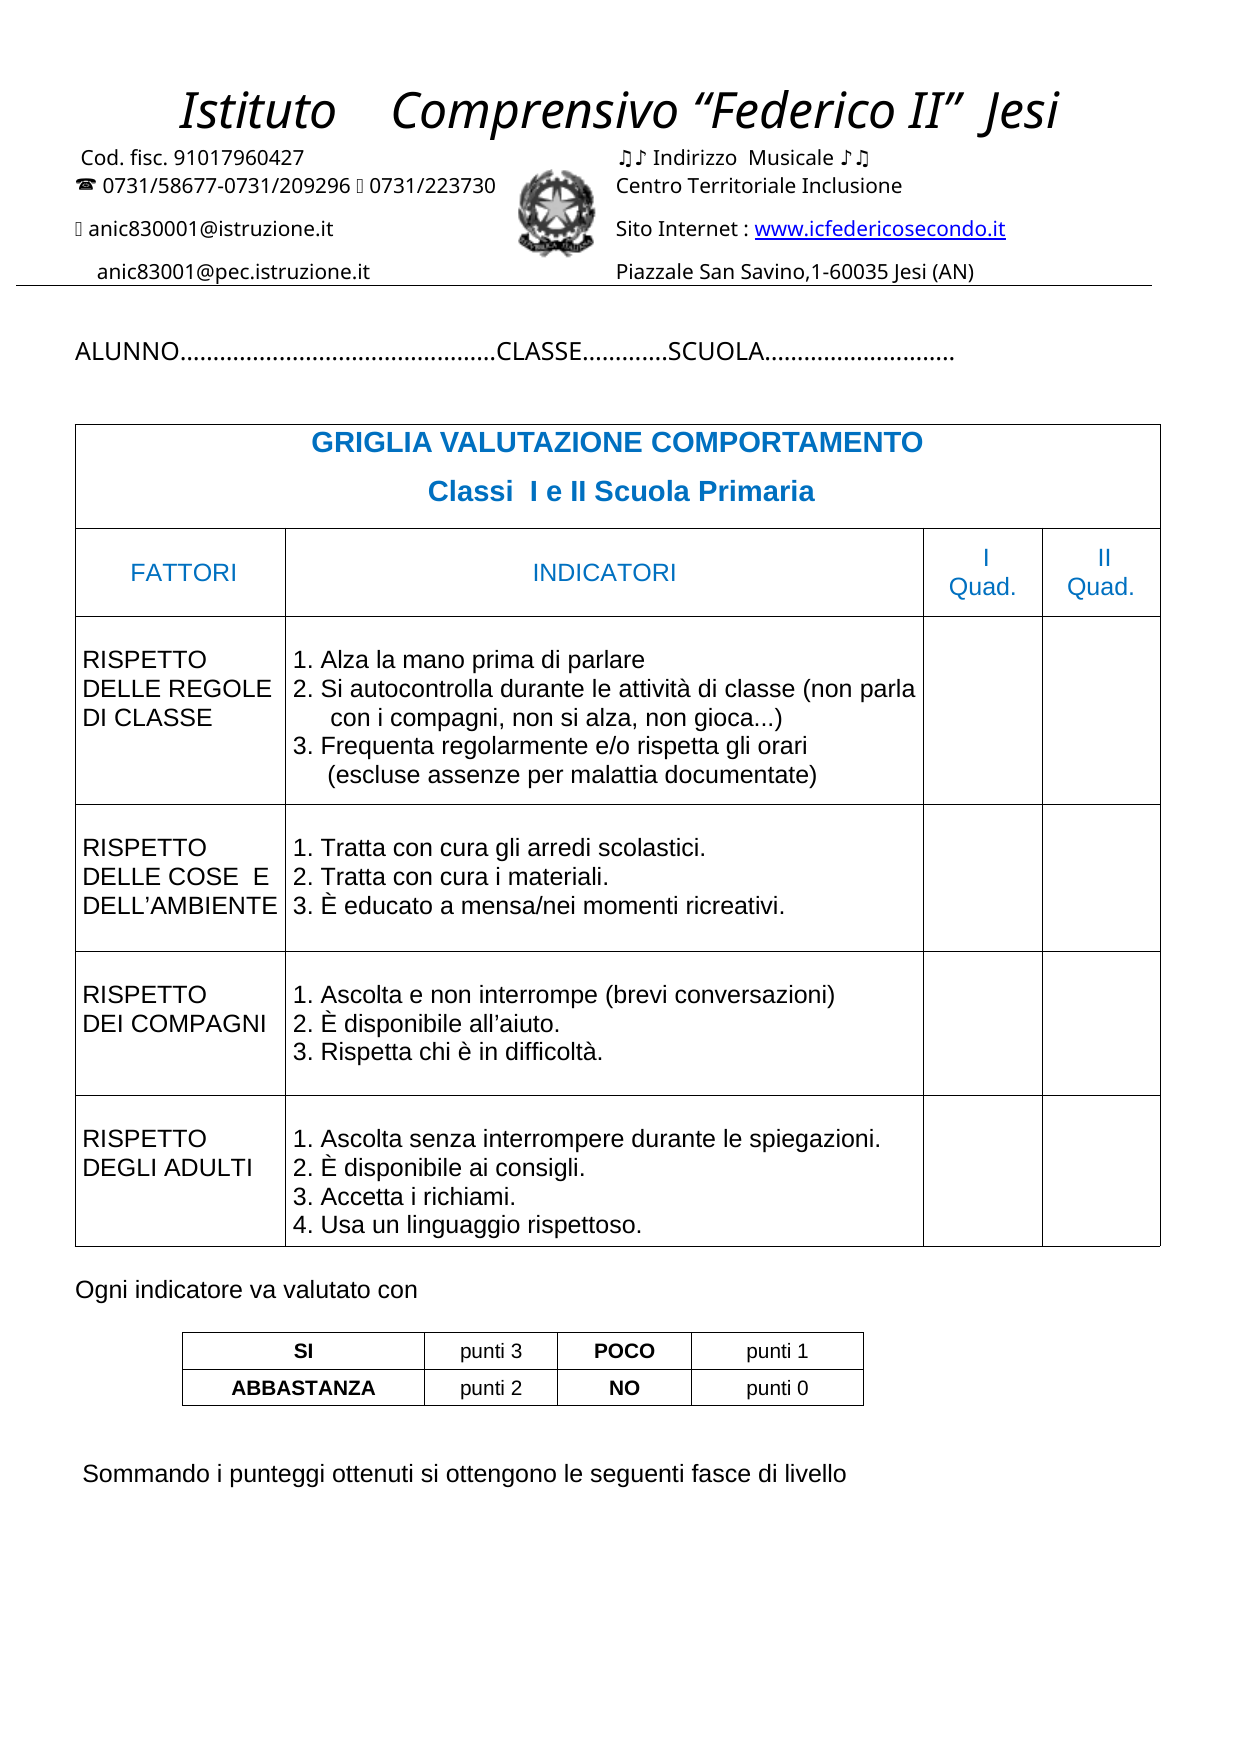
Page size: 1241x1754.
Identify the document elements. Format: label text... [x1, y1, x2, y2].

table_header POCO [558, 1333, 691, 1369]
table_cell 1. Ascolta e non interrompe (brevi conversazioni) 2. È disponibile all’aiuto. 3. Rispetta chi è in difficoltà. [286, 952, 923, 1095]
table_cell punti 0 [692, 1370, 863, 1405]
text Ogni indicatore va valutato con [75, 1275, 1164, 1303]
table_cell [924, 952, 1042, 1095]
table_header GRIGLIA VALUTAZIONE COMPORTAMENTO Classi I e II Scuola Primaria [76, 425, 1160, 528]
text anic830001@istruzione.it Sito Internet : www.icfedericosecondo.it [75, 214, 517, 243]
table_cell RISPETTO DEGLI ADULTI [76, 1096, 285, 1246]
text Sommando i punteggi ottenuti si ottengono le seguenti fasce di livello [75, 1459, 1165, 1487]
table_cell INDICATORI [286, 529, 923, 616]
text Istituto Comprensivo “Federico II” Jesi [75, 75, 1165, 143]
table_cell II Quad. [1043, 529, 1160, 616]
table_cell RISPETTO DELLE REGOLE DI CLASSE [76, 617, 285, 804]
table_cell [924, 1096, 1042, 1246]
table_cell RISPETTO DEI COMPAGNI [76, 952, 285, 1095]
text anic830001@istruzione.it Sito Internet : www.icfedericosecondo.it [597, 214, 1165, 243]
text 0731/58677-0731/209296 0731/223730 Centro Territoriale Inclusione [75, 172, 517, 200]
table_cell 1. Tratta con cura gli arredi scolastici. 2. Tratta con cura i materiali. 3. È educato a mensa/nei momenti ricreativi. [286, 805, 923, 951]
table_cell [1043, 952, 1160, 1095]
table_cell 1. Ascolta senza interrompere durante le spiegazioni. 2. È disponibile ai consigli. 3. Accetta i richiami. 4. Usa un linguaggio rispettoso. [286, 1096, 923, 1246]
table_cell [1043, 805, 1160, 951]
table_cell [924, 617, 1042, 804]
table_cell [1043, 1096, 1160, 1246]
table_cell I Quad. [924, 529, 1042, 616]
table_cell RISPETTO DELLE COSE E DELL’AMBIENTE [76, 805, 285, 951]
table_header punti 1 [692, 1333, 863, 1369]
table_header punti 3 [425, 1333, 557, 1369]
table_cell 1. Alza la mano prima di parlare 2. Si autocontrolla durante le attività di classe (non parla con i compagni, non si alza, non gioca...) 3. Frequenta regolarmente e/o rispetta gli orari (escluse assenze per malattia documentate) [286, 617, 923, 804]
text 0731/58677-0731/209296 0731/223730 Centro Territoriale Inclusione [597, 172, 1165, 200]
table_cell [924, 805, 1042, 951]
table_cell NO [558, 1370, 691, 1405]
table_cell ABBASTANZA [183, 1370, 424, 1405]
table_cell FATTORI [76, 529, 285, 616]
text Cod. fisc. 91017960427 ♫♪ Indirizzo Musicale ♪♫ [75, 143, 1165, 172]
table_cell punti 2 [425, 1370, 557, 1405]
text ALUNNO…………………………………………CLASSE………….SCUOLA……………………….. [75, 333, 1165, 367]
picture [517, 169, 597, 259]
table_header SI [183, 1333, 424, 1369]
table_cell [1043, 617, 1160, 804]
text anic83001@pec.istruzione.it Piazzale San Savino,1-60035 Jesi (AN) [75, 257, 1165, 285]
